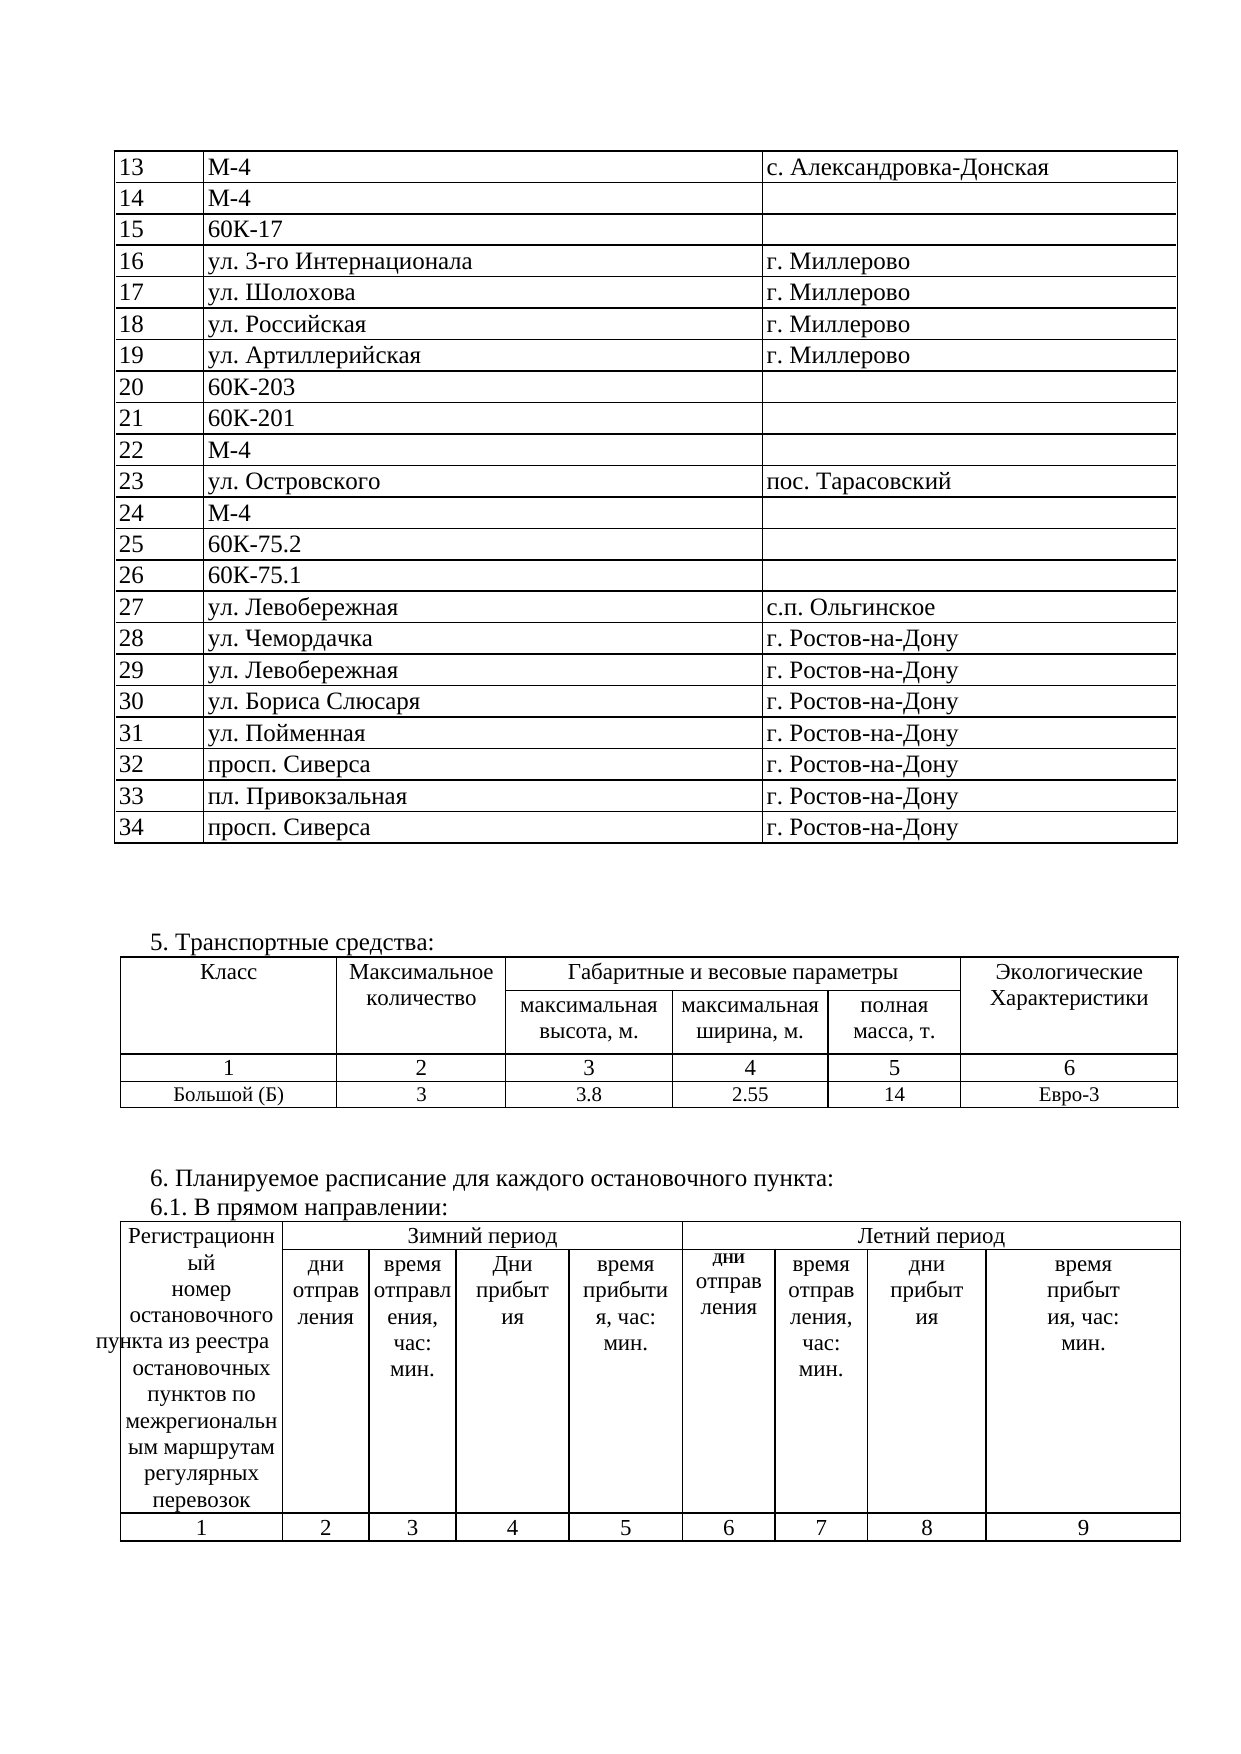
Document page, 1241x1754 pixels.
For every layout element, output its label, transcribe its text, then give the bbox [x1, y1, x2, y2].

table_header Летний период [683, 1222, 1180, 1248]
table_cell максимальная высота, м. [506, 991, 672, 1053]
table_cell полная масса, т. [829, 991, 960, 1053]
table_cell 1 [121, 1055, 336, 1081]
table_cell 9 [987, 1514, 1180, 1540]
table_cell максимальная ширина, м. [673, 991, 827, 1053]
table_cell 6 [683, 1514, 774, 1540]
table_cell 2.55 [673, 1082, 827, 1106]
table_cell 14 [115, 183, 203, 213]
table_cell время прибыти я, час: мин. [570, 1250, 682, 1512]
table_cell 60К-75.1 [204, 561, 762, 590]
table_cell дни отправ ления [283, 1250, 368, 1512]
table_cell Евро-3 [961, 1082, 1177, 1106]
table_cell [763, 213, 1177, 244]
table_cell г. Ростов-на-Дону [763, 779, 1177, 811]
table_header Максимальное количество [337, 958, 505, 1053]
table_cell 60К-17 [204, 215, 762, 244]
table_cell ул. Российская [204, 309, 762, 339]
table_cell 2 [337, 1055, 505, 1081]
table_cell [763, 528, 1177, 559]
table_cell М-4 [204, 498, 762, 527]
table_cell ул. Артиллерийская [204, 340, 762, 370]
table_cell время отправл ения, час: мин. [370, 1250, 455, 1512]
table_cell М-4 [204, 435, 762, 464]
table_cell 3 [337, 1082, 505, 1106]
table_cell 6 [961, 1055, 1177, 1081]
table_cell г. Ростов-на-Дону [763, 811, 1177, 842]
table_cell г. Миллерово [763, 244, 1177, 276]
table_cell ул. Островского [204, 466, 762, 496]
table_cell дни прибыт ия [868, 1250, 985, 1512]
table_cell г. Миллерово [763, 339, 1177, 370]
table_cell г. Ростов-на-Дону [763, 653, 1177, 685]
table_cell [763, 370, 1177, 402]
table_header Класс [121, 958, 336, 1053]
table_cell 28 [115, 623, 203, 653]
table_cell [763, 181, 1177, 213]
table_cell 5 [829, 1055, 960, 1081]
table_cell Дни прибыт ия [457, 1250, 568, 1512]
table_cell [763, 433, 1177, 464]
table_cell М-4 [204, 152, 762, 181]
table_cell ул. Шолохова [204, 277, 762, 307]
table_cell ДНИ отправ ления [683, 1250, 774, 1512]
table_header Зимний период [283, 1222, 682, 1248]
table_cell г. Ростов-на-Дону [763, 748, 1177, 779]
table_cell М-4 [204, 183, 762, 213]
table_cell 23 [115, 466, 203, 496]
table_cell [763, 559, 1177, 590]
table_cell г. Миллерово [763, 276, 1177, 307]
table_cell 60К-201 [204, 403, 762, 433]
table_cell 30 [115, 686, 203, 716]
table_cell 15 [115, 214, 203, 244]
table_cell 19 [115, 340, 203, 370]
table_cell г. Ростов-на-Дону [763, 685, 1177, 716]
table_cell ул. Левобережная [204, 592, 762, 622]
table_cell г. Ростов-на-Дону [763, 716, 1177, 748]
table_cell 60К-203 [204, 372, 762, 402]
table_cell 3 [370, 1514, 455, 1540]
text 6. Планируемое расписание для каждого остановочного пункта: [150, 1163, 1090, 1192]
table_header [121, 1222, 282, 1512]
table_cell 3.8 [506, 1082, 672, 1106]
table_cell 24 [115, 497, 203, 527]
table_cell 8 [868, 1514, 985, 1540]
table_cell 18 [115, 308, 203, 339]
table_cell [763, 402, 1177, 433]
table_cell время прибыт ия, час: мин. [987, 1250, 1180, 1512]
table_cell 29 [115, 654, 203, 685]
table_cell пл. Привокзальная [204, 781, 762, 811]
table_cell 13 [115, 152, 203, 181]
table_cell Большой (Б) [121, 1082, 336, 1106]
table_cell 26 [115, 560, 203, 590]
table_cell 1 [121, 1514, 282, 1540]
table_cell ул. Бориса Слюсаря [204, 686, 762, 716]
table_cell 33 [115, 780, 203, 811]
table_cell ул. Левобережная [204, 655, 762, 685]
table_cell 31 [115, 717, 203, 748]
table_cell ул. Пойменная [204, 718, 762, 748]
table_cell просп. Сиверса [204, 749, 762, 779]
table_cell 25 [115, 529, 203, 559]
table_cell 34 [115, 812, 203, 842]
table_cell 7 [776, 1514, 867, 1540]
table_header Экологические Характеристики [961, 958, 1177, 1053]
table_cell 20 [115, 371, 203, 402]
table_cell просп. Сиверса [204, 812, 762, 842]
table_cell ул. 3-го Интернационала [204, 246, 762, 276]
text 6.1. В прямом направлении: [150, 1192, 1090, 1221]
text 5. Транспортные средства: [150, 927, 1090, 956]
table_cell 3 [506, 1055, 672, 1081]
table_cell время отправ ления, час: мин. [776, 1250, 867, 1512]
table_cell 16 [115, 245, 203, 276]
table_cell с.п. Ольгинское [763, 590, 1177, 622]
table_cell 17 [115, 277, 203, 307]
table_cell г. Миллерово [763, 307, 1177, 339]
table_cell 5 [570, 1514, 682, 1540]
table_cell г. Ростов-на-Дону [763, 622, 1177, 653]
table_cell 22 [115, 434, 203, 464]
table_cell пос. Тарасовский [763, 465, 1177, 496]
table_header Габаритные и весовые параметры [506, 958, 960, 989]
table_cell ул. Чемордачка [204, 623, 762, 653]
table_cell 27 [115, 591, 203, 622]
table_cell 14 [829, 1082, 960, 1106]
table_cell с. Александровка-Донская [763, 152, 1177, 181]
table_cell 21 [115, 403, 203, 433]
table_cell 2 [283, 1514, 368, 1540]
table_cell [763, 496, 1177, 527]
table_cell 4 [457, 1514, 568, 1540]
table_cell 4 [673, 1055, 827, 1081]
table_cell 60К-75.2 [204, 529, 762, 559]
table_cell 32 [115, 749, 203, 779]
